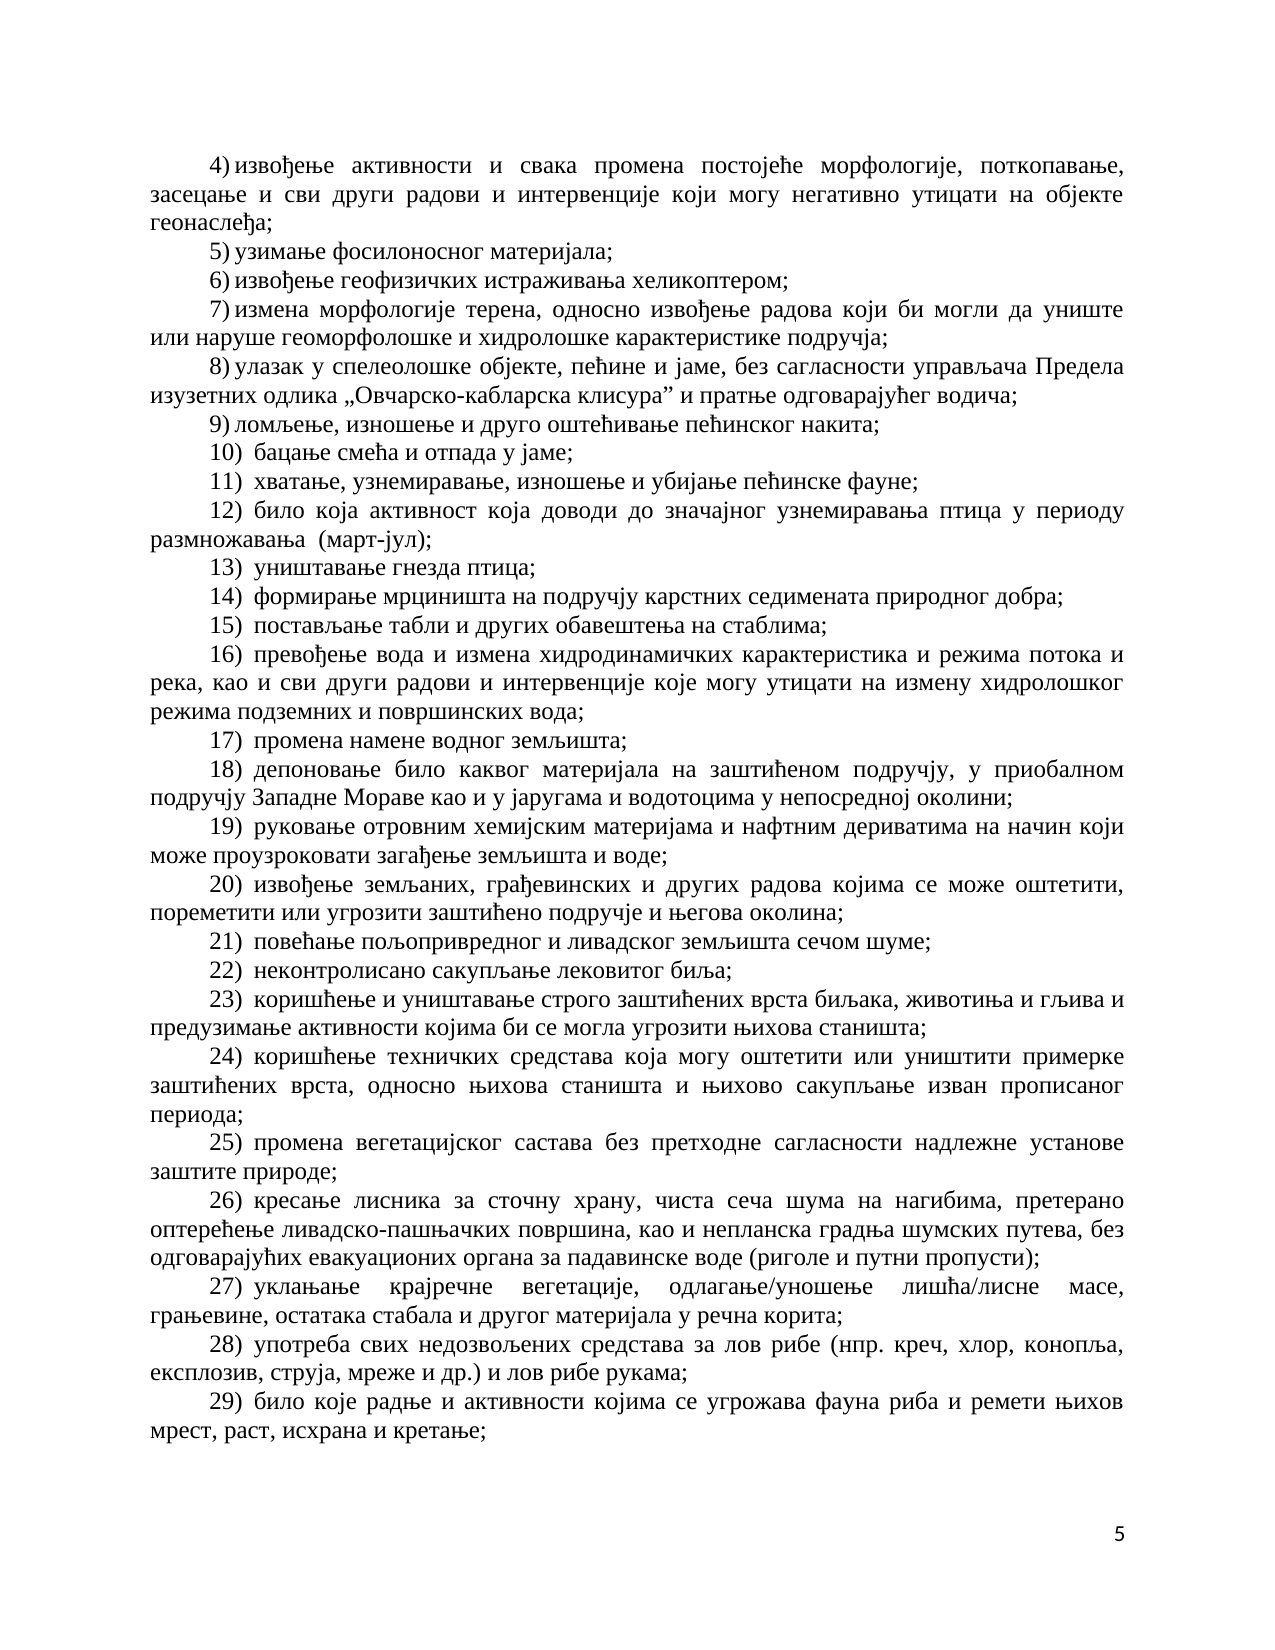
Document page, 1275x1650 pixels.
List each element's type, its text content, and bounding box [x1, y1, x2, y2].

list ломљење, изношење и друго оштећивање пећинског накита; [150, 409, 1125, 437]
list постављање табли и других обавештења на стаблима; [150, 610, 1125, 639]
list коришћење и уништавање строго заштићених врста биљака, животиња и гљива и предузимање активности којима би се могла угрозити њихова станишта; [150, 984, 1125, 1041]
list уништавање гнезда птица; [150, 552, 1125, 581]
list узимање фосилоносног материјала; [150, 236, 1125, 265]
list извођење активности и свака промена постојеће морфологије, поткопавање, засецање и сви други радови и интервенције који могу негативно утицати на објекте геонаслеђа; [150, 150, 1125, 236]
list извођење геофизичких истраживања хеликоптером; [150, 265, 1125, 294]
list кресање лисника за сточну храну, чиста сеча шума на нагибима, претерано оптерећење ливадско-пашњачких површина, као и непланска градња шумских путева, без одговарајућих евакуационих органа за падавинске воде (риголе и путни пропусти); [150, 1185, 1125, 1271]
list неконтролисано сакупљање лековитог биља; [150, 955, 1125, 984]
list хватање, узнемиравање, изношење и убијање пећинске фауне; [150, 466, 1125, 495]
list промена вегетацијског састава без претходне сагласности надлежне установе заштите природе; [150, 1127, 1125, 1185]
list уклањање крајречне вегетације, одлагање/уношење лишћа/лисне масе, грањевине, остатака стабала и другог материјала у речна корита; [150, 1271, 1125, 1329]
list формирање мрциништа на подручју карстних седимената природног добра; [150, 581, 1125, 610]
list било која активност која доводи до значајног узнемиравања птица у периоду размножавања (март-јул); [150, 495, 1125, 552]
list превођење вода и измена хидродинамичких карактеристика и режима потока и река, као и сви други радови и интервенције које могу утицати на измену хидролошког режима подземних и површинских вода; [150, 639, 1125, 725]
list бацање смећа и отпада у јаме; [150, 437, 1125, 466]
list повећање пољопривредног и ливадског земљишта сечом шуме; [150, 926, 1125, 955]
list било које радње и активности којима се угрожава фауна риба и ремети њихов мрест, раст, исхрана и кретање; [150, 1386, 1125, 1444]
list руковање отровним хемијским материјама и нафтним дериватима на начин који може проузроковати загађење земљишта и воде; [150, 811, 1125, 869]
list коришћење техничких средстава која могу оштетити или уништити примерке заштићених врста, односно њихова станишта и њихово сакупљање изван прописаног периода; [150, 1041, 1125, 1127]
list употреба свих недозвољених средстава за лов рибе (нпр. креч, хлор, конопља, експлозив, струја, мреже и др.) и лов рибе рукама; [150, 1329, 1125, 1386]
list измена морфологије терена, односно извођење радова који би могли да униште или наруше геоморфолошке и хидролошке карактеристике подручја; [150, 294, 1125, 351]
list промена намене водног земљишта; [150, 725, 1125, 754]
list депоновање било каквог материјала на заштићеном подручју, у приобалном подручју Западне Мораве као и у јаругама и водотоцима у непосредној околини; [150, 754, 1125, 811]
list улазак у спелеолошке објекте, пећине и јаме, без сагласности управљача Предела изузетних одлика „Овчарско-кабларска клисураˮ и пратње одговарајућег водича; [150, 351, 1125, 409]
list извођење земљаних, грађевинских и других радова којима се може оштетити, пореметити или угрозити заштићено подручје и његова околина; [150, 869, 1125, 926]
